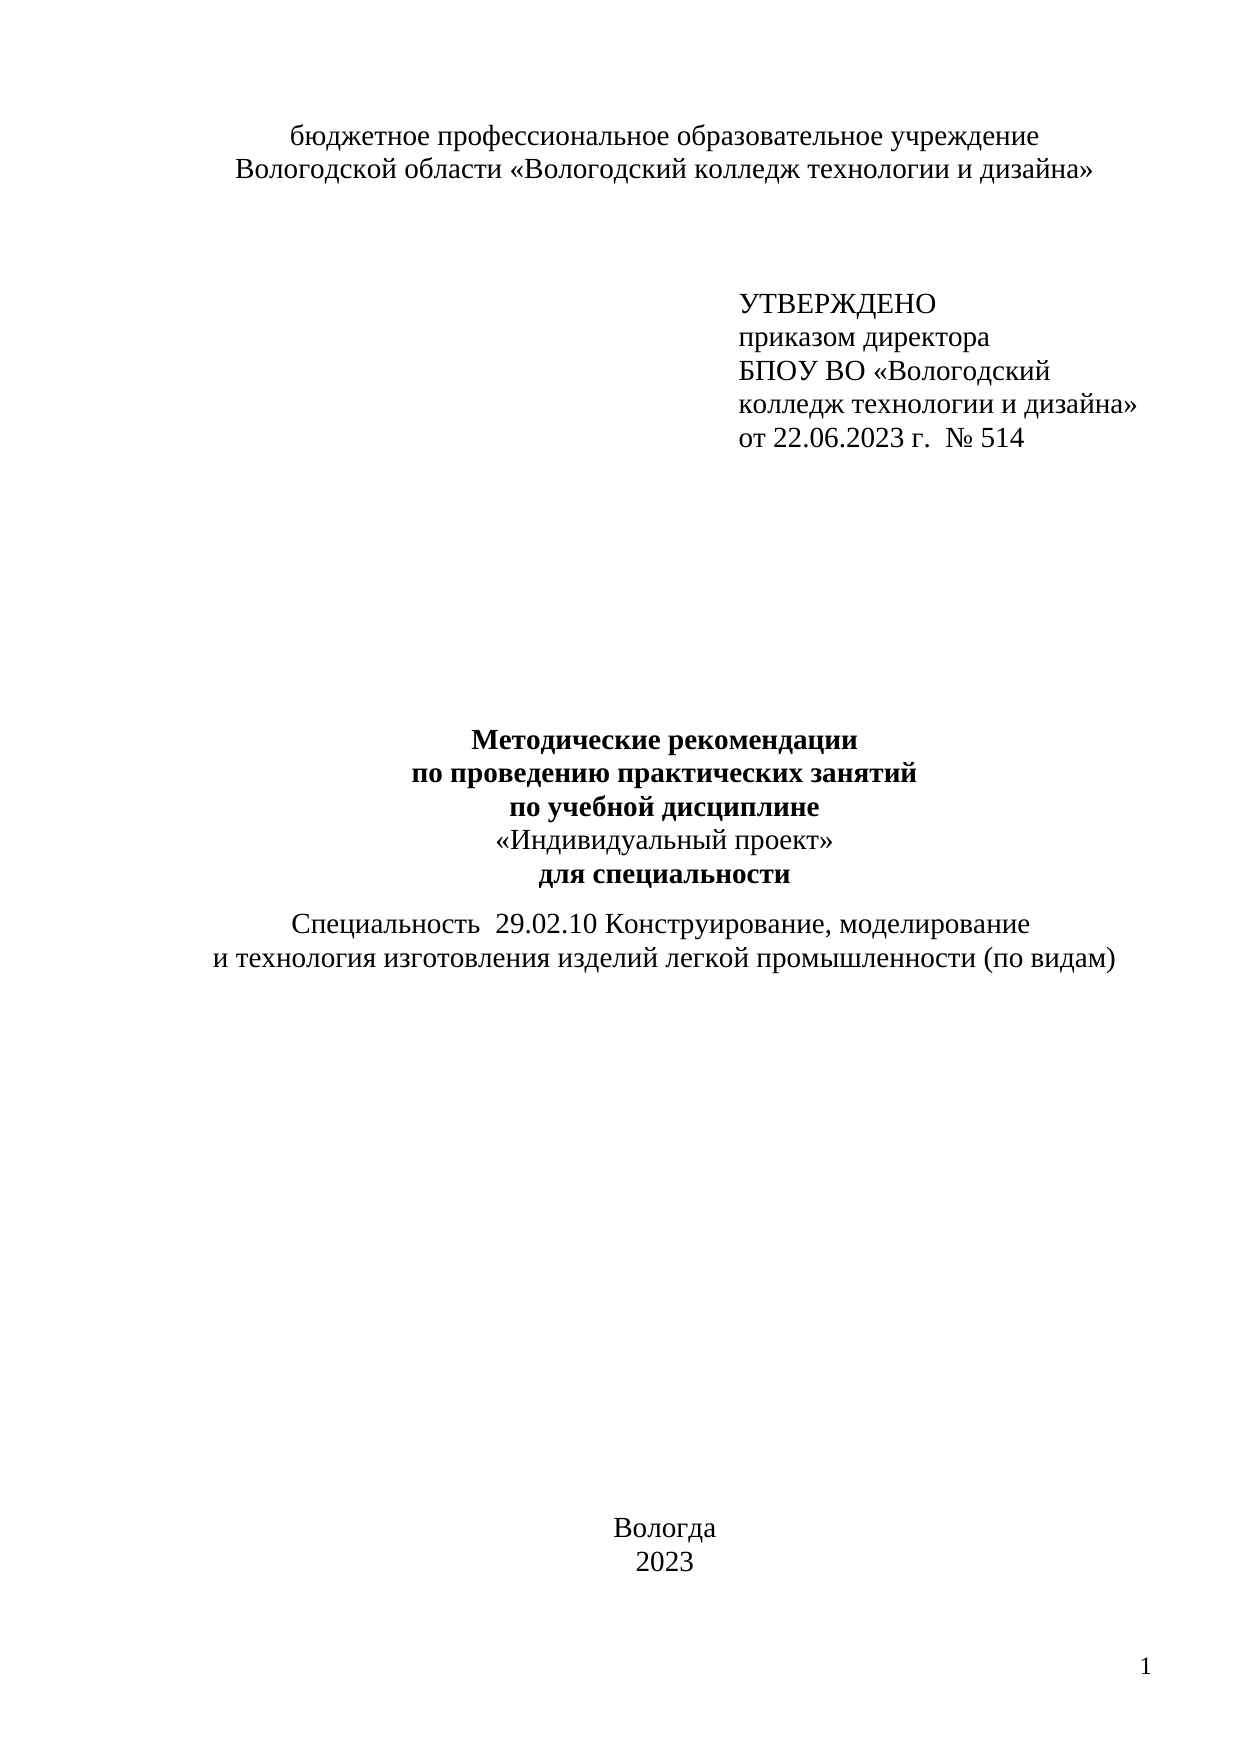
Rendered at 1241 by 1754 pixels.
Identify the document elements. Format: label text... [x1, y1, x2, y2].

text УТВЕРЖДЕНО [738, 286, 1152, 319]
text Вологда [177, 1510, 1152, 1544]
text «Индивидуальный проект» [177, 822, 1152, 856]
list по учебной дисциплине [177, 789, 1152, 822]
text БПОУ ВО «Вологодский колледж технологии и дизайна» [738, 353, 1152, 420]
list Методические рекомендации [177, 722, 1152, 755]
text от 22.06.2023 г. № 514 [738, 420, 1152, 453]
list бюджетное профессиональное образовательное учреждение [177, 118, 1152, 152]
text для специальности [177, 856, 1152, 889]
text Специальность 29.02.10 Конструирование, моделирование и технология изготовления изделий легкой промышленности (по видам) [177, 906, 1152, 973]
text приказом директора [738, 319, 1152, 353]
text 2023 [177, 1544, 1152, 1577]
list Вологодской области «Вологодский колледж технологии и дизайна» [177, 152, 1152, 185]
list по проведению практических занятий [177, 755, 1152, 789]
